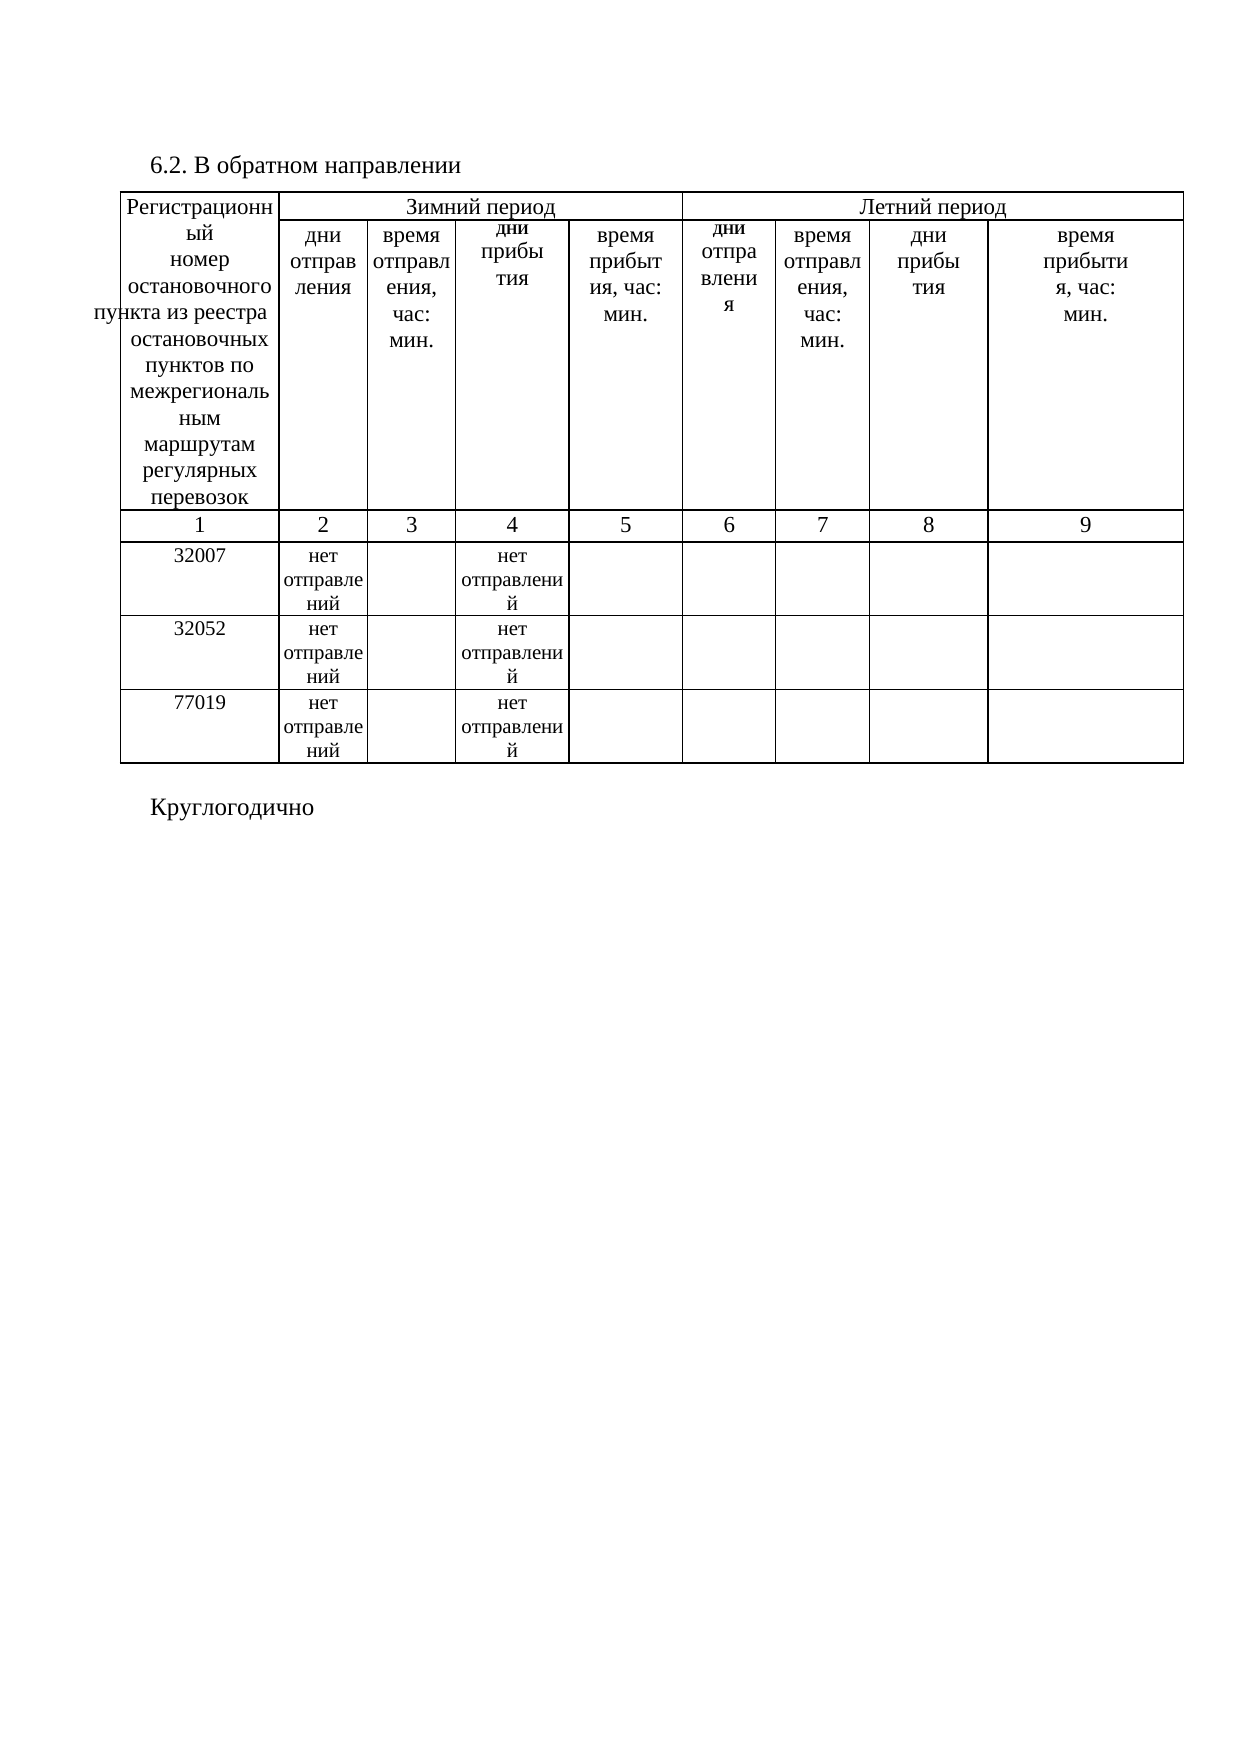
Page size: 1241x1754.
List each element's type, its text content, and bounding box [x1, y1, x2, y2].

table_cell [870, 616, 987, 688]
table_header Регистрационный номер остановочного пункта из реестра остановочных пунктов по межрегиональным маршрутам регулярных перевозок [121, 193, 278, 509]
table_cell [683, 616, 775, 688]
table_header Летний период [683, 193, 1183, 219]
table_header Зимний период [280, 193, 682, 219]
table_cell 77019 [121, 690, 278, 762]
table_cell дни прибы тия [870, 221, 987, 509]
table_cell время отправл ения, час: мин. [368, 221, 455, 509]
table_cell 6 [683, 511, 775, 541]
table_cell [776, 543, 869, 615]
text 6.2. В обратном направлении [150, 150, 1090, 179]
table_cell 8 [870, 511, 987, 541]
table_cell время отправл ения, час: мин. [776, 221, 869, 509]
table_cell [570, 690, 682, 762]
table_cell [570, 616, 682, 688]
table_cell 9 [989, 511, 1183, 541]
table_cell [989, 616, 1183, 688]
table_cell [683, 690, 775, 762]
table_cell время прибыти я, час: мин. [989, 221, 1183, 509]
table_cell ДНИ прибы тия [456, 221, 568, 509]
table_cell 32052 [121, 616, 278, 688]
table_cell нет отправлений [280, 616, 367, 688]
table_cell 7 [776, 511, 869, 541]
table_cell [776, 690, 869, 762]
table_cell нет отправлений [456, 543, 568, 615]
table_cell ДНИ отпра влени я [683, 221, 775, 509]
table_cell [989, 690, 1183, 762]
table_cell 1 [121, 511, 278, 541]
table_cell [570, 543, 682, 615]
table_cell 5 [570, 511, 682, 541]
table_cell [870, 690, 987, 762]
table_cell 32007 [121, 543, 278, 615]
table_cell 4 [456, 511, 568, 541]
table_cell [368, 543, 455, 615]
table_cell [368, 616, 455, 688]
table_cell нет отправлений [280, 690, 367, 762]
table_cell 3 [368, 511, 455, 541]
table_cell [989, 543, 1183, 615]
text Круглогодично [150, 792, 1090, 821]
table_cell нет отправлений [456, 616, 568, 688]
table_cell нет отправлений [456, 690, 568, 762]
table_cell дни отправ ления [280, 221, 367, 509]
table_cell [368, 690, 455, 762]
table_cell 2 [280, 511, 367, 541]
table_cell [776, 616, 869, 688]
table_cell нет отправлений [280, 543, 367, 615]
table_cell время прибыт ия, час: мин. [570, 221, 682, 509]
table_cell [683, 543, 775, 615]
table_cell [870, 543, 987, 615]
